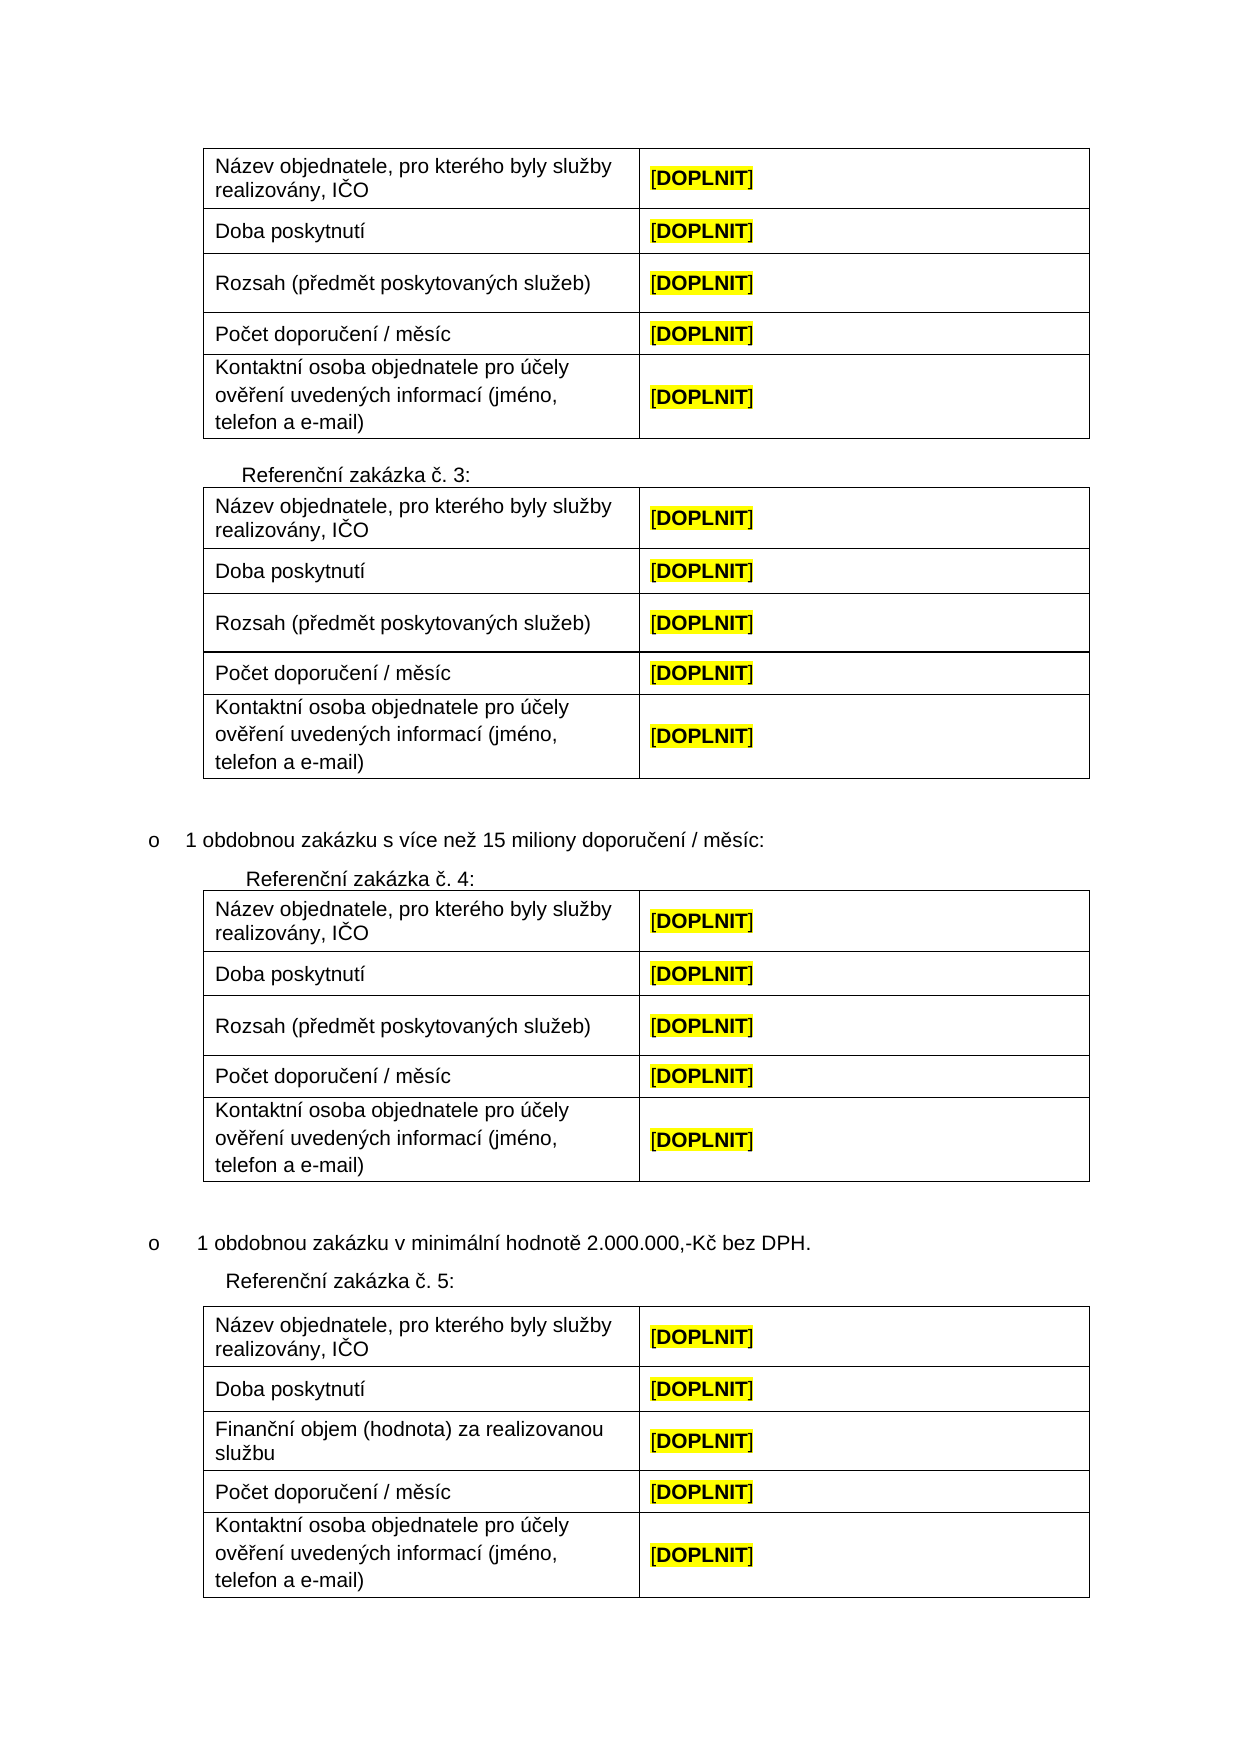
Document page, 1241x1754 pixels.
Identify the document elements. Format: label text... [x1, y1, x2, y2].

table_header Název objednatele, pro kterého byly služby realizovány, IČO [204, 1307, 639, 1366]
table_cell Počet doporučení / měsíc [204, 1056, 639, 1097]
table_cell [DOPLNIT] [640, 1471, 1089, 1512]
table_header [DOPLNIT] [640, 1307, 1089, 1366]
table_cell [DOPLNIT] [640, 254, 1089, 312]
table_cell [DOPLNIT] [640, 594, 1089, 651]
table_cell [DOPLNIT] [640, 209, 1089, 253]
table_header Název objednatele, pro kterého byly služby realizovány, IČO [204, 149, 639, 208]
table_cell [DOPLNIT] [640, 1098, 1089, 1181]
text Referenční zakázka č. 4: [148, 866, 1093, 890]
table_header Název objednatele, pro kterého byly služby realizovány, IČO [204, 891, 639, 951]
table_cell Doba poskytnutí [204, 549, 639, 592]
table_cell [DOPLNIT] [640, 695, 1089, 778]
table_cell [DOPLNIT] [640, 549, 1089, 592]
list Referenční zakázka č. 3: [241, 463, 1093, 487]
table_cell [DOPLNIT] [640, 1412, 1089, 1470]
table_cell Rozsah (předmět poskytovaných služeb) [204, 254, 639, 312]
table_cell [DOPLNIT] [640, 952, 1089, 995]
table_cell Rozsah (předmět poskytovaných služeb) [204, 996, 639, 1054]
table_cell Počet doporučení / měsíc [204, 653, 639, 694]
list 1 obdobnou zakázku s více než 15 miliony doporučení / měsíc: [148, 828, 1093, 854]
table_cell Kontaktní osoba objednatele pro účely ověření uvedených informací (jméno, telefon a e-mail) [204, 1513, 639, 1597]
table_cell Kontaktní osoba objednatele pro účely ověření uvedených informací (jméno, telefon a e-mail) [204, 1098, 639, 1181]
table_cell [DOPLNIT] [640, 996, 1089, 1054]
table_header [DOPLNIT] [640, 891, 1089, 951]
table_cell Kontaktní osoba objednatele pro účely ověření uvedených informací (jméno, telefon a e-mail) [204, 355, 639, 438]
table_cell [DOPLNIT] [640, 313, 1089, 354]
table_cell Počet doporučení / měsíc [204, 1471, 639, 1512]
table_cell Rozsah (předmět poskytovaných služeb) [204, 594, 639, 651]
table_cell [DOPLNIT] [640, 1367, 1089, 1411]
table_cell Doba poskytnutí [204, 209, 639, 253]
table_cell [DOPLNIT] [640, 1513, 1089, 1597]
table_header [DOPLNIT] [640, 488, 1089, 547]
table_cell [DOPLNIT] [640, 355, 1089, 438]
table_header [DOPLNIT] [640, 149, 1089, 208]
table_cell Doba poskytnutí [204, 952, 639, 995]
table_header Název objednatele, pro kterého byly služby realizovány, IČO [204, 488, 639, 547]
table_cell Finanční objem (hodnota) za realizovanou službu [204, 1412, 639, 1470]
table_cell Kontaktní osoba objednatele pro účely ověření uvedených informací (jméno, telefon a e-mail) [204, 695, 639, 778]
table_cell [DOPLNIT] [640, 1056, 1089, 1097]
list 1 obdobnou zakázku v minimální hodnotě 2.000.000,-Kč bez DPH. [148, 1231, 1093, 1257]
table_cell Doba poskytnutí [204, 1367, 639, 1411]
table_cell [DOPLNIT] [640, 653, 1089, 694]
table_cell Počet doporučení / měsíc [204, 313, 639, 354]
text Referenční zakázka č. 5: [185, 1269, 1093, 1293]
